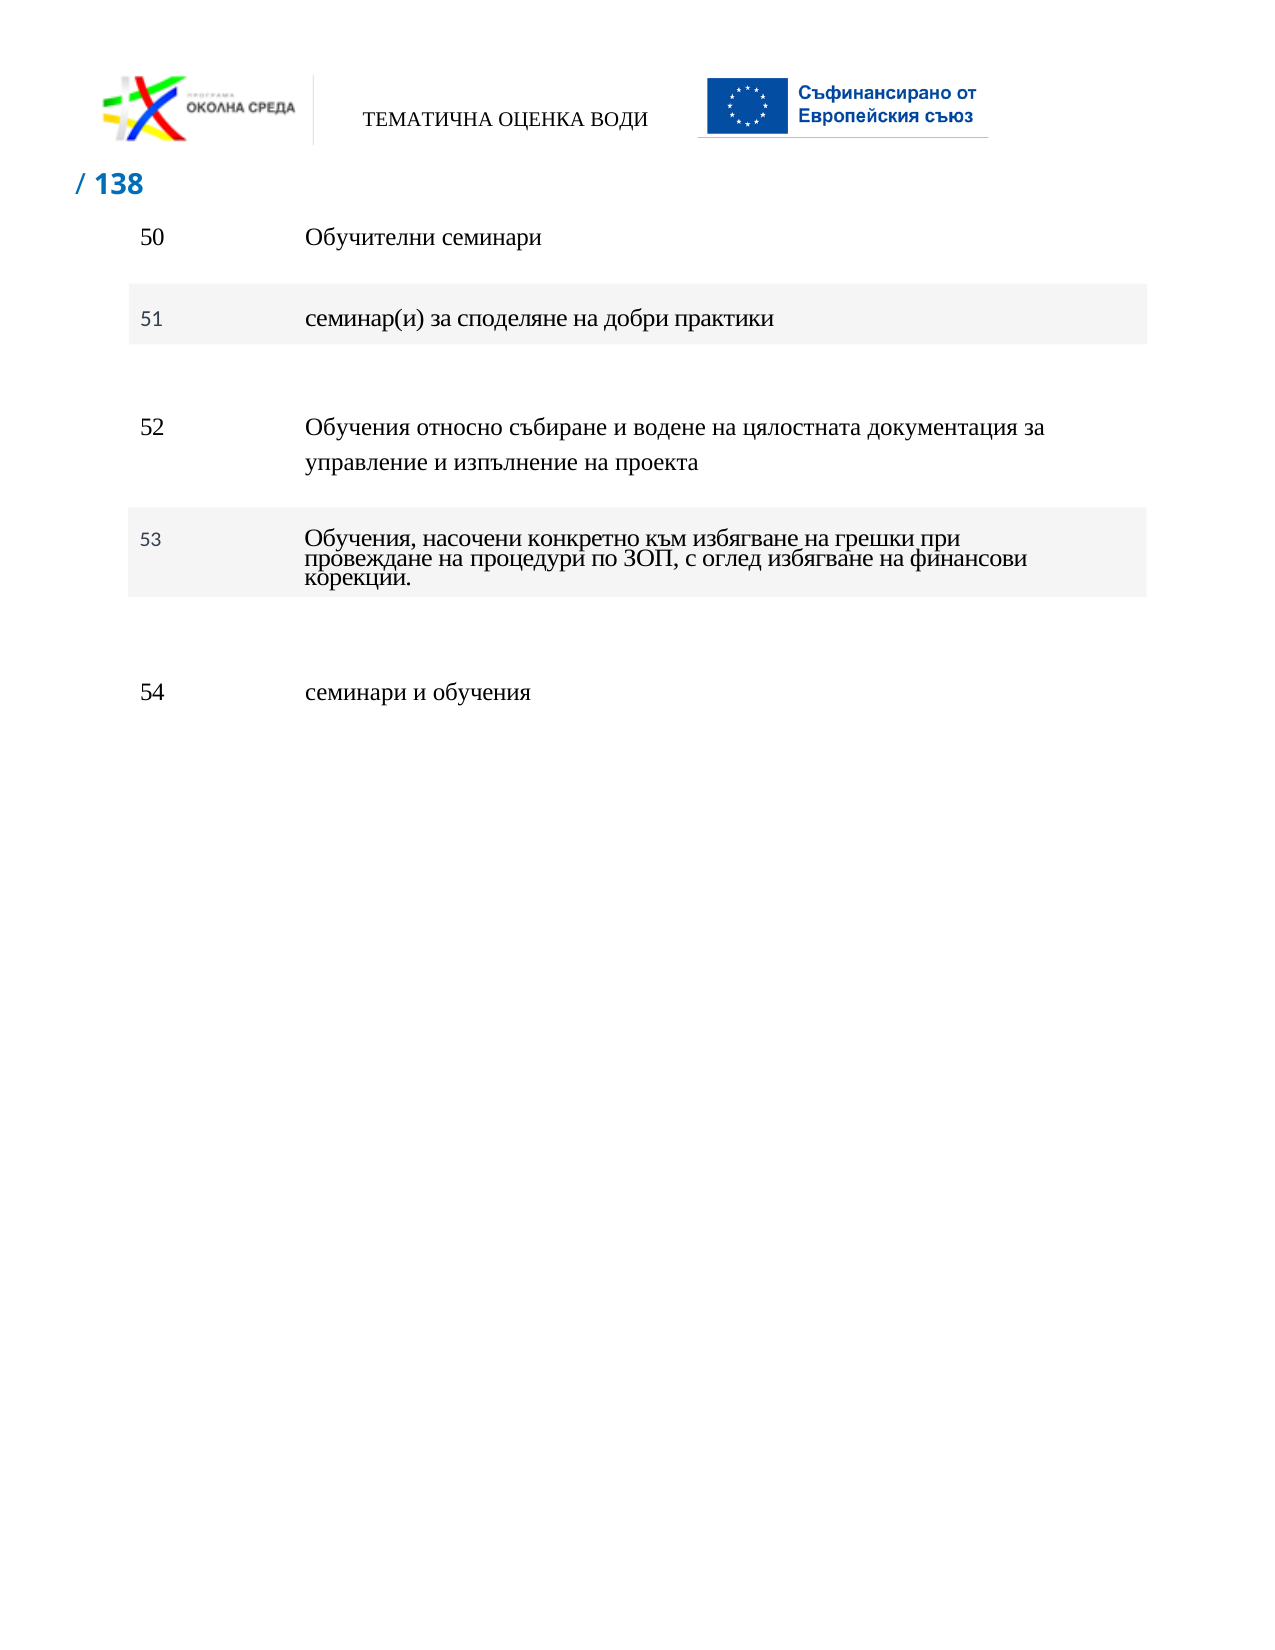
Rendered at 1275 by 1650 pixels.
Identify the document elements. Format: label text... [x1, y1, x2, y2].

text 54 семинари и обучения [140, 677, 1162, 706]
text 50 Обучителни семинари [140, 222, 1162, 251]
text 52 Обучения относно събиране и водене на цялостната документация за управление и изпълнение на проекта [140, 412, 1133, 476]
picture [697, 75, 989, 138]
picture [86, 75, 315, 145]
